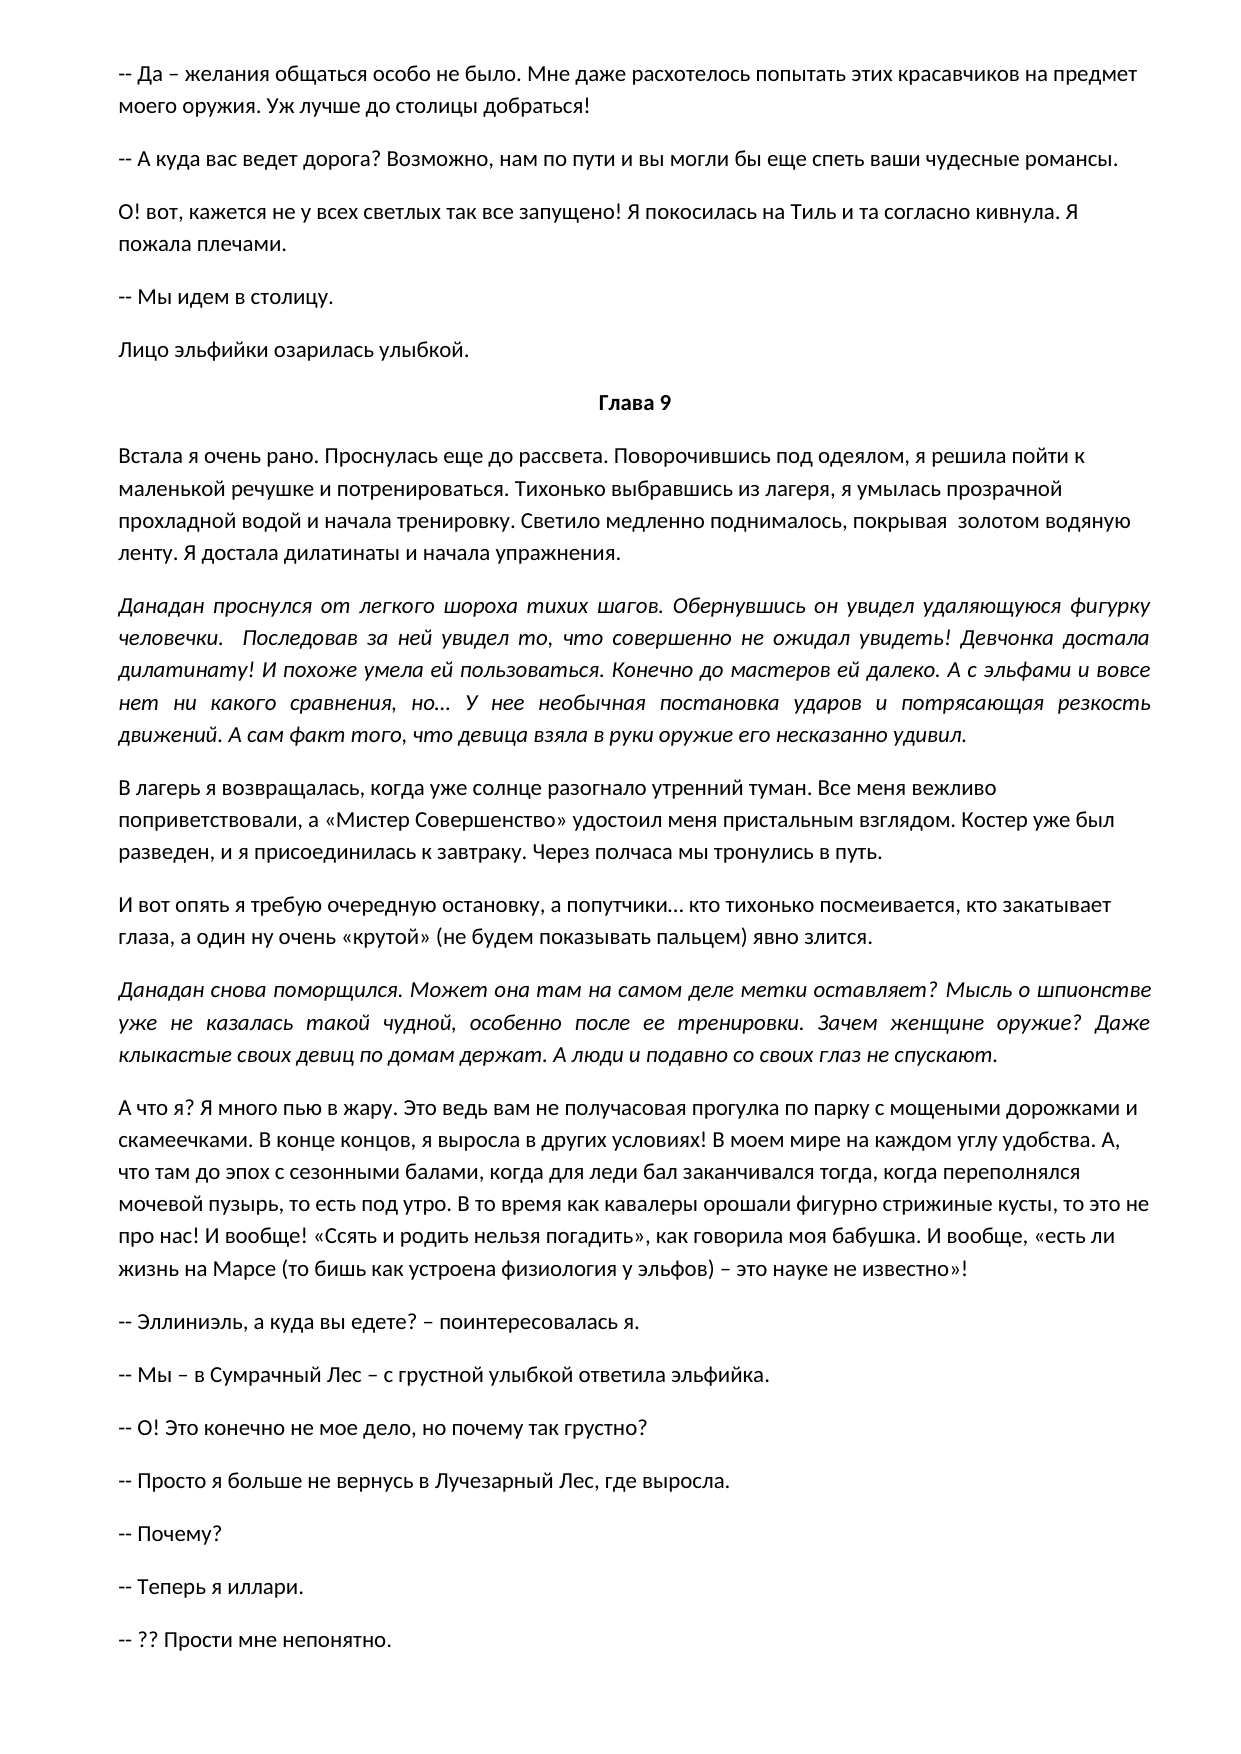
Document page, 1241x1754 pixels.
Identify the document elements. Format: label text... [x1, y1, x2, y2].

text -- О! Это конечно не мое дело, но почему так грустно? [118, 1413, 1152, 1441]
text Встала я очень рано. Проснулась еще до рассвета. Поворочившись под одеялом, я решила пойти к маленькой речушке и потренироваться. Тихонько выбравшись из лагеря, я умылась прозрачной прохладной водой и начала тренировку. Светило медленно поднималось, покрывая золотом водяную ленту. Я достала дилатинаты и начала упражнения. [118, 442, 1152, 566]
text А что я? Я много пью в жару. Это ведь вам не получасовая прогулка по парку с мощеными дорожками и скамеечками. В конце концов, я выросла в других условиях! В моем мире на каждом углу удобства. А, что там до эпох с сезонными балами, когда для леди бал заканчивался тогда, когда переполнялся мочевой пузырь, то есть под утро. В то время как кавалеры орошали фигурно стрижиные кусты, то это не про нас! И вообще! «Ссять и родить нельзя погадить», как говорила моя бабушка. И вообще, «есть ли жизнь на Марсе (то бишь как устроена физиология у эльфов) – это науке не известно»! [118, 1093, 1152, 1282]
text -- А куда вас ведет дорога? Возможно, нам по пути и вы могли бы еще спеть ваши чудесные романсы. [118, 144, 1152, 172]
text -- Просто я больше не вернусь в Лучезарный Лес, где выросла. [118, 1466, 1152, 1494]
text Лицо эльфийки озарилась улыбкой. [118, 336, 1152, 363]
text Данадан проснулся от легкого шороха тихих шагов. Обернувшись он увидел удаляющуюся фигурку человечки. Последовав за ней увидел то, что совершенно не ожидал увидеть! Девчонка достала дилатинату! И похоже умела ей пользоваться. Конечно до мастеров ей далеко. А с эльфами и вовсе нет ни какого сравнения, но… У нее необычная постановка ударов и потрясающая резкость движений. А сам факт того, что девица взяла в руки оружие его несказанно удивил. [118, 591, 1152, 748]
text В лагерь я возвращалась, когда уже солнце разогнало утренний туман. Все меня вежливо поприветствовали, а «Мистер Совершенство» удостоил меня пристальным взглядом. Костер уже был разведен, и я присоединилась к завтраку. Через полчаса мы тронулись в путь. [118, 773, 1152, 865]
text -- Эллиниэль, а куда вы едете? – поинтересовалась я. [118, 1307, 1152, 1335]
text Данадан снова поморщился. Может она там на самом деле метки оставляет? Мысль о шпионстве уже не казалась такой чудной, особенно после ее тренировки. Зачем женщине оружие? Даже клыкастые своих девиц по домам держат. А люди и подавно со своих глаз не спускают. [118, 976, 1152, 1068]
text -- Мы идем в столицу. [118, 282, 1152, 311]
text О! вот, кажется не у всех светлых так все запущено! Я покосилась на Тиль и та согласно кивнула. Я пожала плечами. [118, 197, 1152, 257]
text -- Мы – в Сумрачный Лес – с грустной улыбкой ответила эльфийка. [118, 1360, 1152, 1388]
text -- Почему? [118, 1519, 1152, 1547]
text И вот опять я требую очередную остановку, а попутчики… кто тихонько посмеивается, кто закатывает глаза, а один ну очень «крутой» (не будем показывать пальцем) явно злится. [118, 890, 1152, 951]
text -- Да – желания общаться особо не было. Мне даже расхотелось попытать этих красавчиков на предмет моего оружия. Уж лучше до столицы добраться! [118, 59, 1152, 119]
text -- ?? Прости мне непонятно. [118, 1625, 1152, 1653]
text Глава 9 [118, 388, 1152, 417]
text -- Теперь я иллари. [118, 1572, 1152, 1600]
